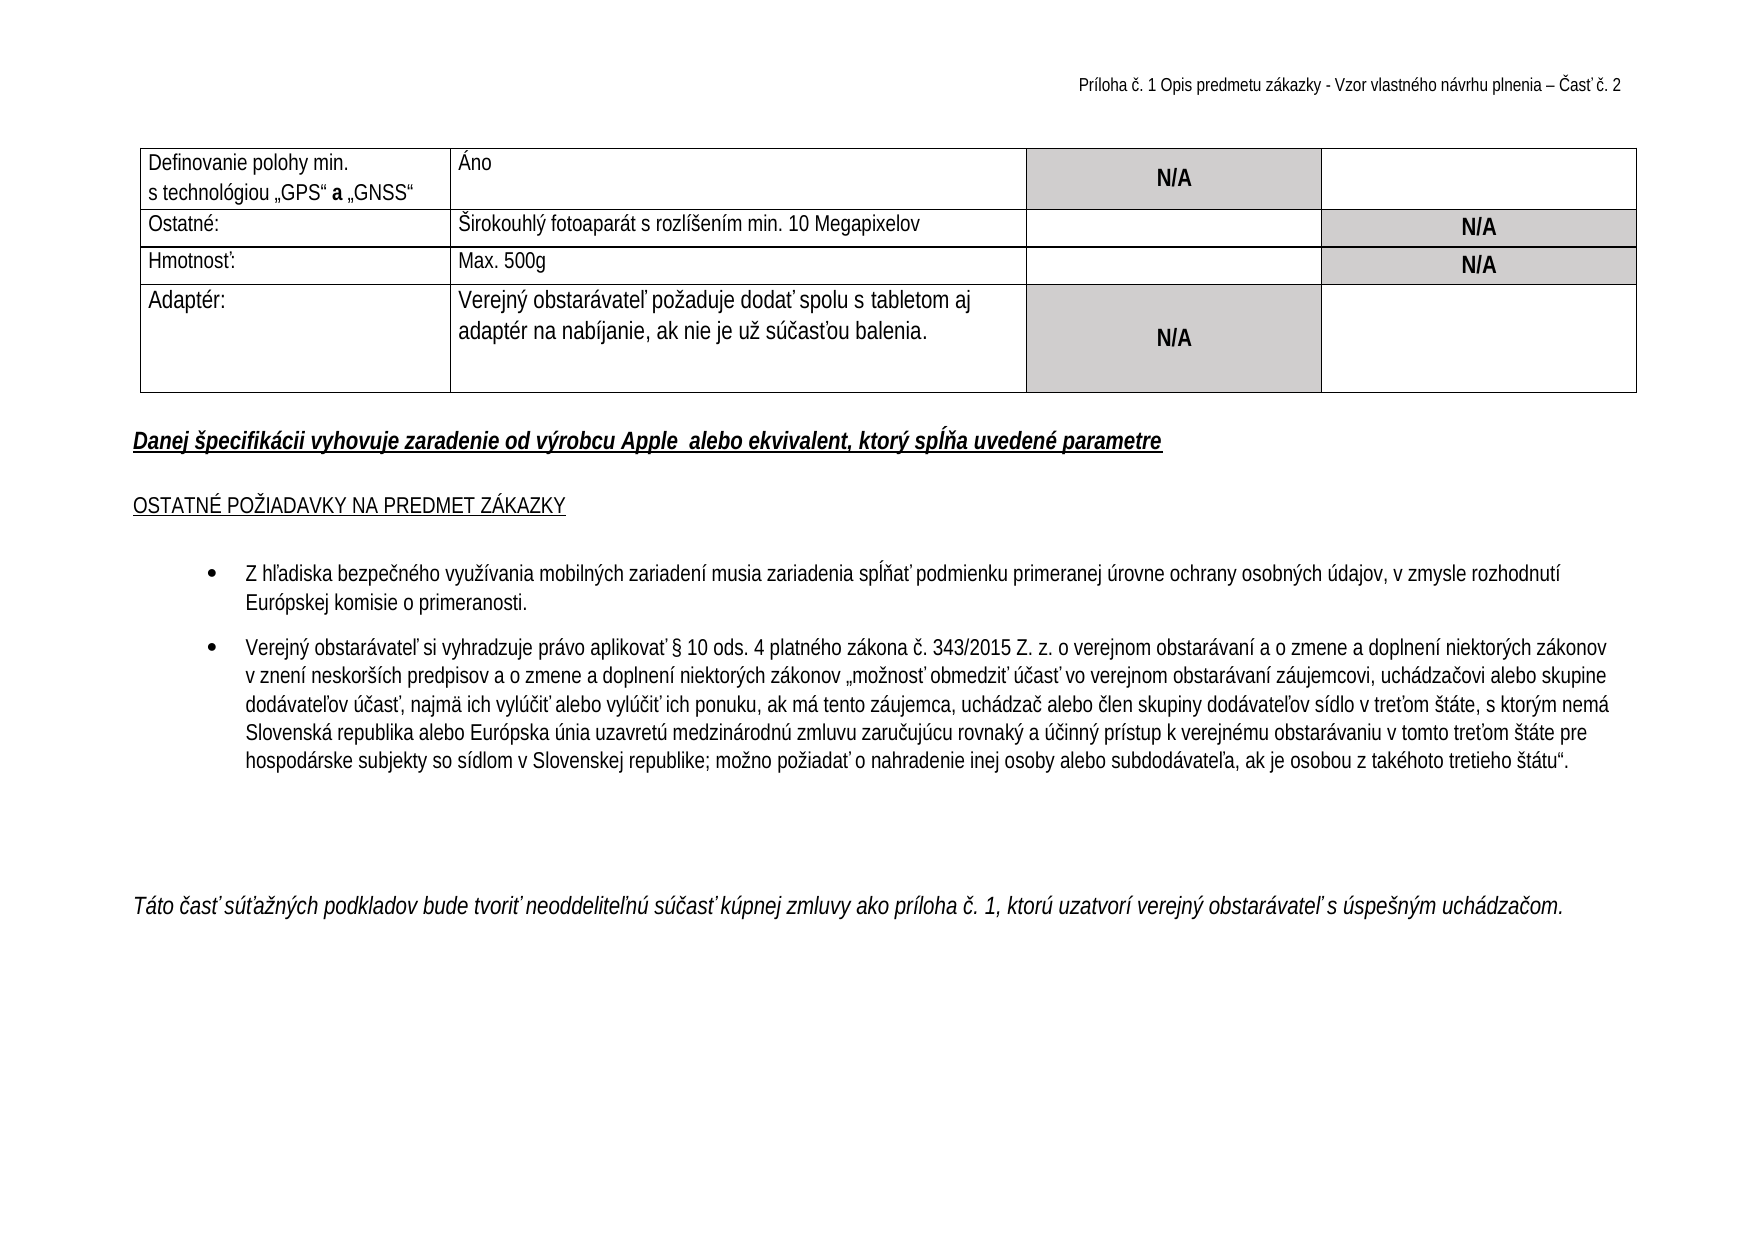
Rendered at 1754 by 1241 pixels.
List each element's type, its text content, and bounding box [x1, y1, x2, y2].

table_cell Max. 500g [451, 248, 1026, 284]
table_cell [1027, 248, 1321, 284]
list Verejný obstarávateľ si vyhradzuje právo aplikovať § 10 ods. 4 platného zákona č. 343/2015 Z. z. o verejnom obstarávaní a o zmene a doplnení niektorých zákonov v znení neskorších predpisov a o zmene a doplnení niektorých zákonov „možnosť obmedziť účasť vo verejnom obstarávaní záujemcovi, uchádzačovi alebo skupine dodávateľov účasť, najmä ich vylúčiť alebo vylúčiť ich ponuku, ak má tento záujemca, uchádzač alebo člen skupiny dodávateľov sídlo v treťom štáte, s ktorým nemá Slovenská republika alebo Európska únia uzavretú medzinárodnú zmluvu zaručujúcu rovnaký a účinný prístup k verejnému obstarávaniu v tomto treťom štáte pre hospodárske subjekty so sídlom v Slovenskej republike; možno požiadať o nahradenie inej osoby alebo subdodávateľa, ak je osobou z takéhoto tretieho štátu“. [208, 634, 1621, 774]
table_cell N/A [1322, 210, 1636, 246]
text Táto časť súťažných podkladov bude tvoriť neoddeliteľnú súčasť kúpnej zmluvy ako príloha č. 1, ktorú uzatvorí verejný obstarávateľ s úspešným uchádzačom. [133, 891, 1621, 920]
table_cell Definovanie polohy min. s technológiou „GPS“ a „GNSS“ [141, 149, 450, 209]
table_cell Verejný obstarávateľ požaduje dodať spolu s tabletom aj adaptér na nabíjanie, ak nie je už súčasťou balenia. [451, 285, 1026, 392]
table_cell [1322, 149, 1636, 209]
table_cell N/A [1027, 285, 1321, 392]
table_cell [1027, 210, 1321, 246]
list Z hľadiska bezpečného využívania mobilných zariadení musia zariadenia spĺňať podmienku primeranej úrovne ochrany osobných údajov, v zmysle rozhodnutí Európskej komisie o primeranosti. [208, 560, 1621, 615]
table_cell N/A [1322, 248, 1636, 284]
text Danej špecifikácii vyhovuje zaradenie od výrobcu Apple alebo ekvivalent, ktorý spĺňa uvedené parametre [133, 426, 1621, 455]
table_cell [1322, 285, 1636, 392]
table_cell Ostatné: [141, 210, 450, 246]
table_cell Adaptér: [141, 285, 450, 392]
table_cell N/A [1027, 149, 1321, 209]
text OSTATNÉ POŽIADAVKY NA PREDMET ZÁKAZKY [133, 492, 1621, 518]
table_cell Áno [451, 149, 1026, 209]
table_cell Širokouhlý fotoaparát s rozlíšením min. 10 Megapixelov [451, 210, 1026, 246]
table_cell Hmotnosť: [141, 248, 450, 284]
